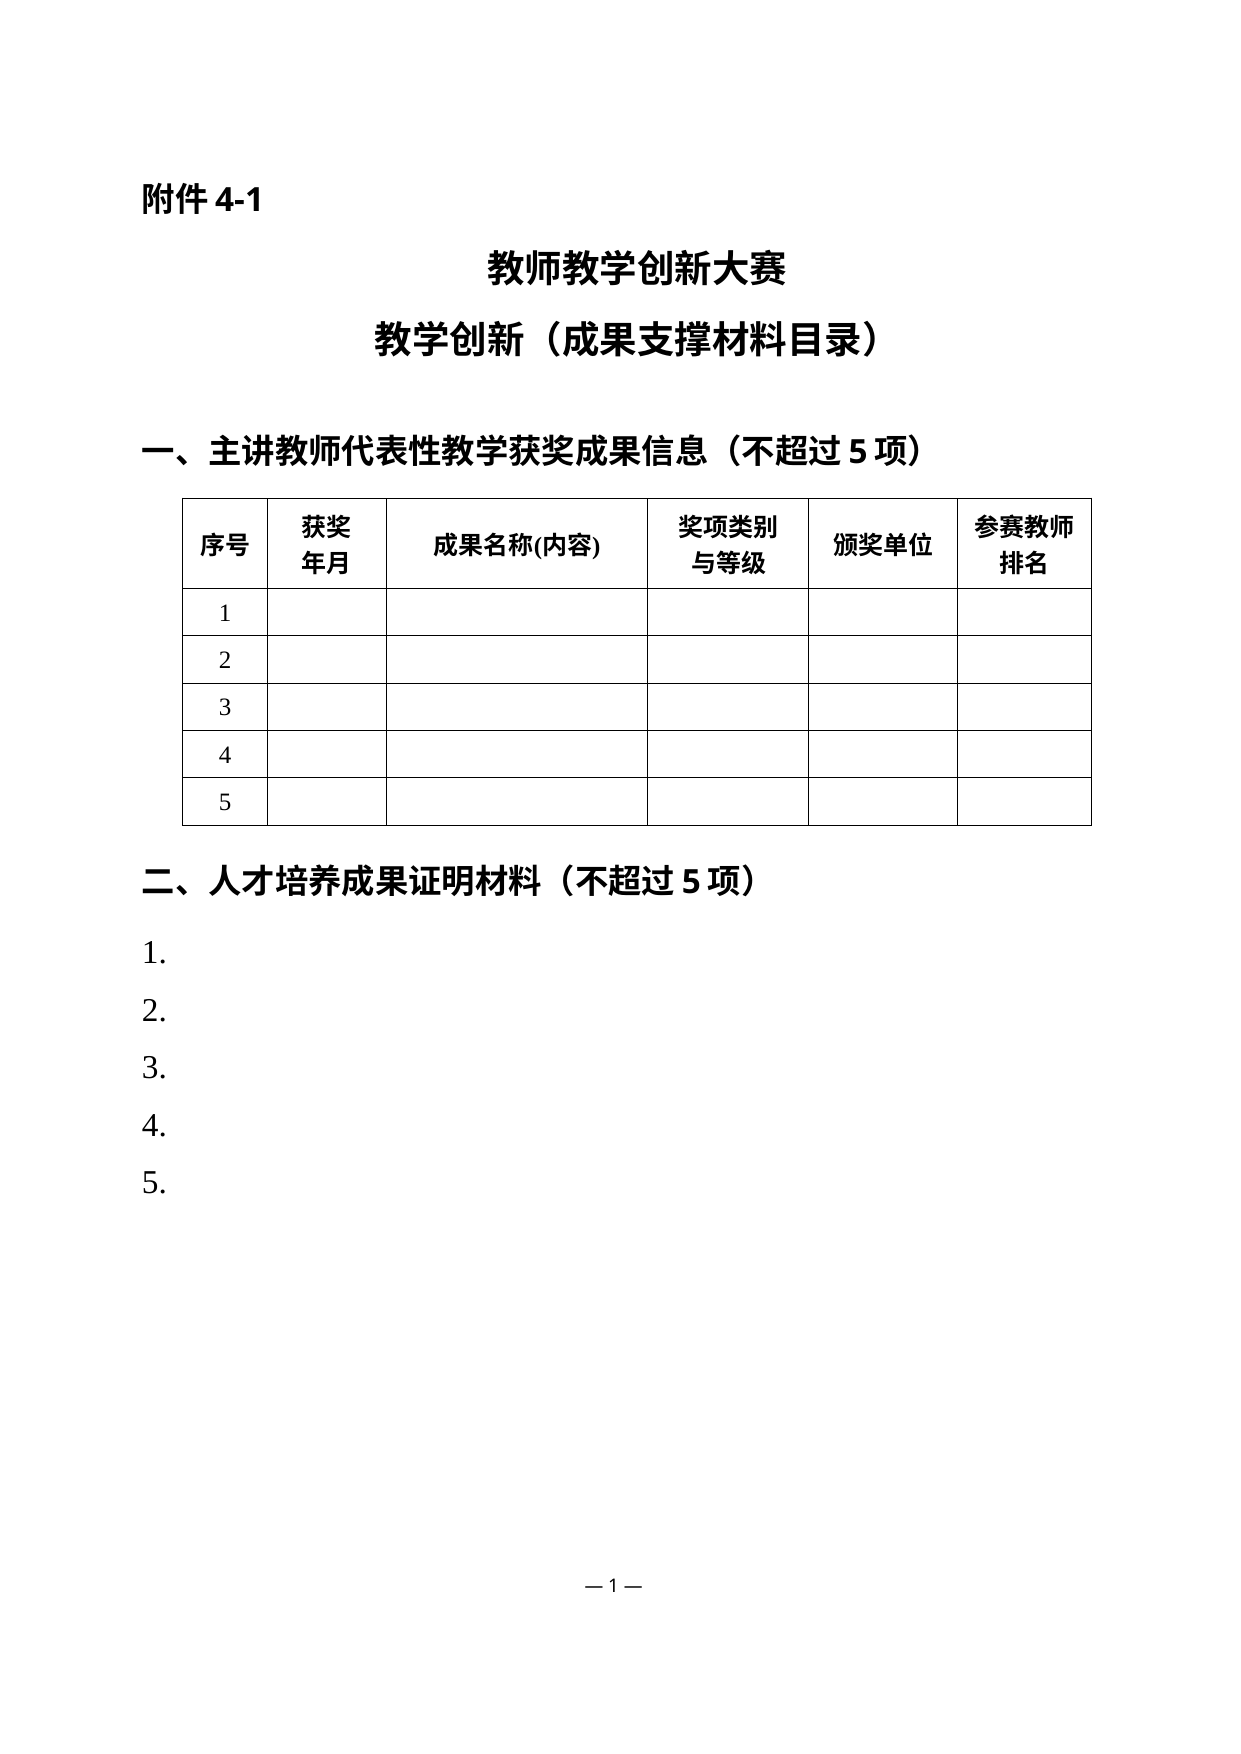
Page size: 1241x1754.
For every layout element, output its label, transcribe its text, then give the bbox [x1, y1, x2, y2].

table_cell [387, 589, 647, 635]
table_cell [268, 589, 386, 635]
table_cell 1 [183, 589, 267, 635]
text 教师教学创新大赛 [142, 242, 1132, 292]
table_cell [809, 636, 957, 683]
table_cell [809, 778, 957, 824]
table_header 成果名称(内容) [387, 499, 647, 588]
table_cell [648, 589, 808, 635]
table_cell 5 [183, 778, 267, 824]
text 5. [142, 1162, 1132, 1201]
table_cell [268, 684, 386, 730]
text 二、人才培养成果证明材料（不超过5项） [142, 855, 1132, 903]
text 2. [142, 990, 1132, 1028]
table_cell [387, 684, 647, 730]
table_cell [648, 731, 808, 777]
table_header 序号 [183, 499, 267, 588]
table_header 获奖 年月 [268, 499, 386, 588]
text 4. [142, 1105, 1132, 1143]
text 1. [142, 932, 1132, 971]
table_header 参赛教师排名 [958, 499, 1091, 588]
table_cell [809, 684, 957, 730]
table_header 奖项类别 与等级 [648, 499, 808, 588]
table_cell [387, 731, 647, 777]
table_cell [958, 589, 1091, 635]
table_cell 2 [183, 636, 267, 683]
table_cell [809, 589, 957, 635]
table_cell 3 [183, 684, 267, 730]
table_cell 4 [183, 731, 267, 777]
table_cell [648, 684, 808, 730]
table_cell [958, 778, 1091, 824]
text 3. [142, 1047, 1132, 1086]
table_cell [268, 636, 386, 683]
text 一、主讲教师代表性教学获奖成果信息（不超过5项） [142, 425, 1132, 473]
table_cell [809, 731, 957, 777]
table_cell [958, 731, 1091, 777]
text 附件4-1 [142, 173, 1132, 221]
table_cell [958, 684, 1091, 730]
table_cell [387, 636, 647, 683]
table_cell [268, 731, 386, 777]
table_cell [268, 778, 386, 824]
table_cell [648, 636, 808, 683]
text 教学创新（成果支撑材料目录） [142, 313, 1132, 363]
table_header 颁奖单位 [809, 499, 957, 588]
table_cell [648, 778, 808, 824]
table_cell [958, 636, 1091, 683]
table_cell [387, 778, 647, 824]
